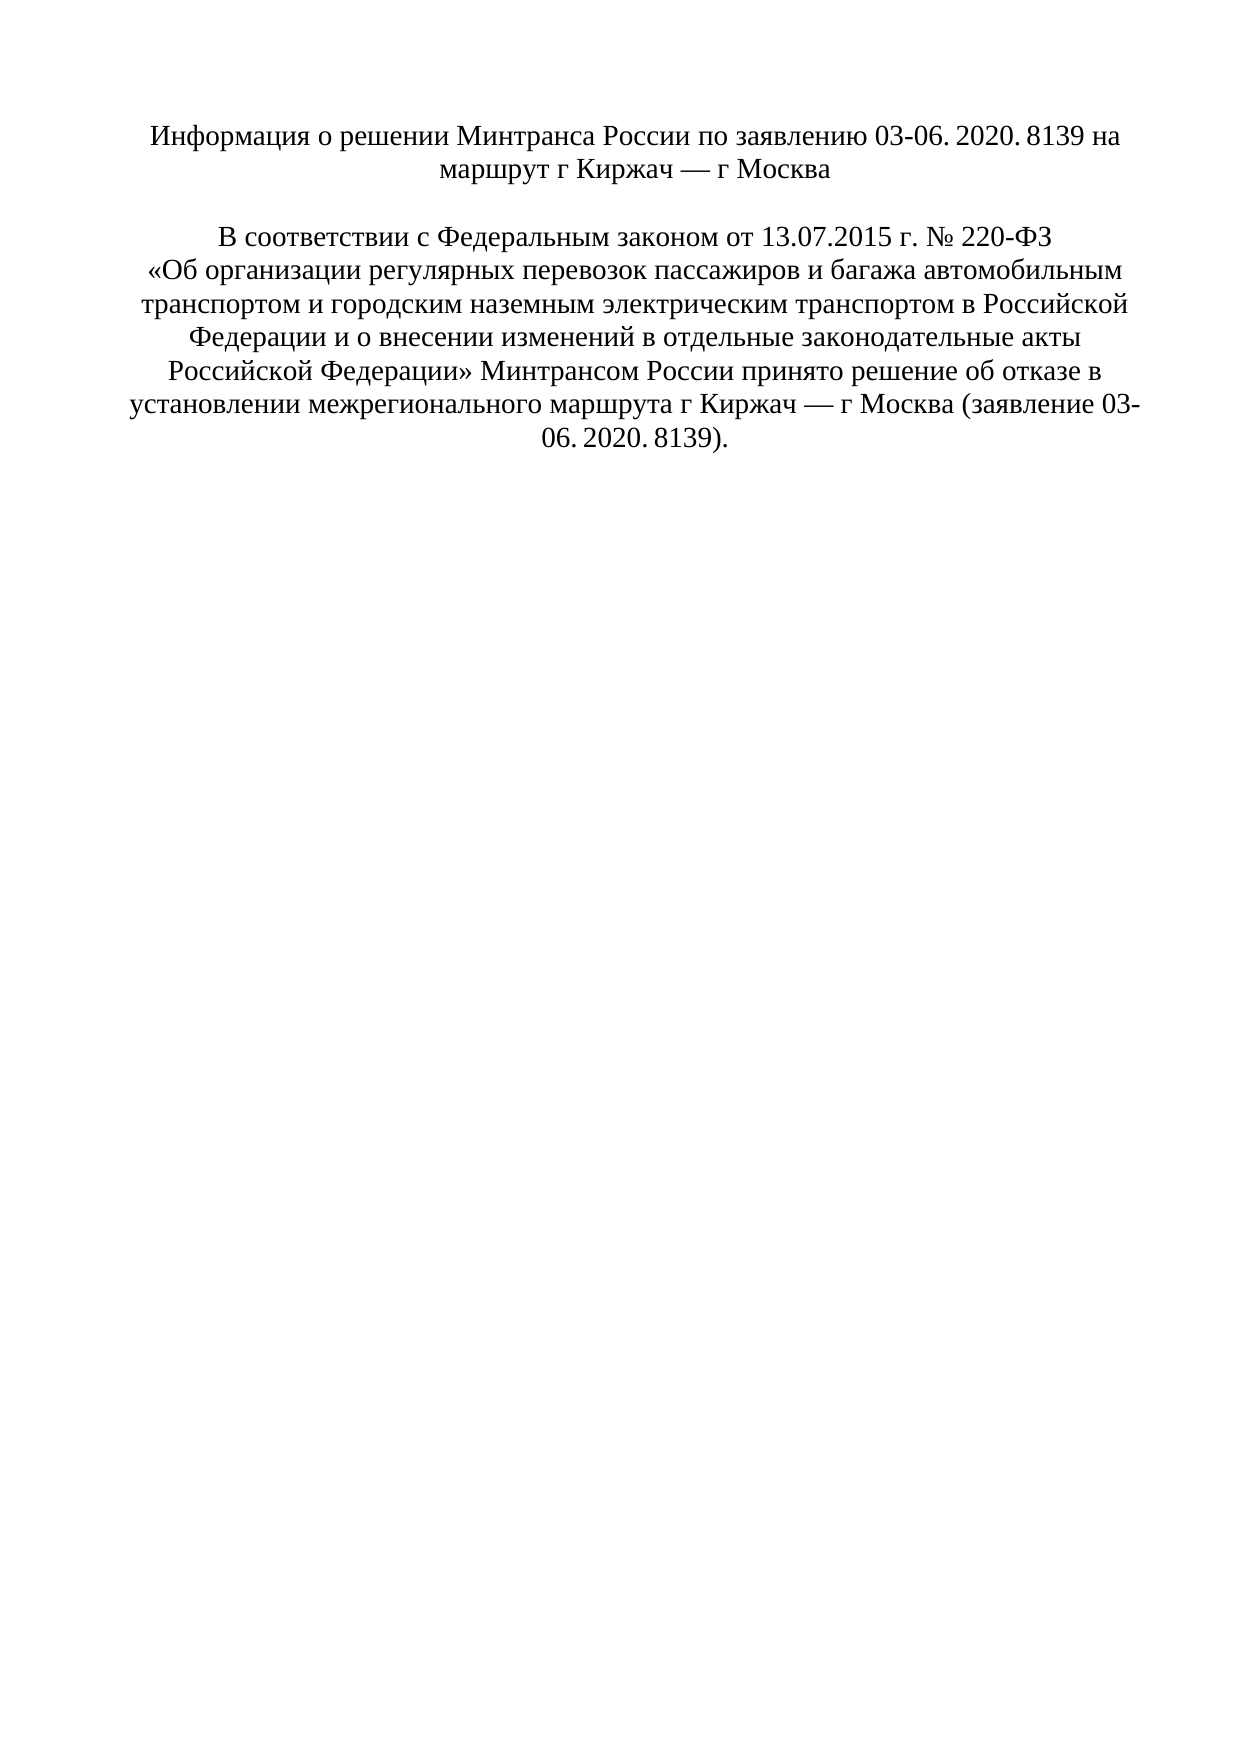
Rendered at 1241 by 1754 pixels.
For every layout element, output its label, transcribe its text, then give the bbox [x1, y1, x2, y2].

text В соответствии с Федеральным законом от 13.07.2015 г. № 220-ФЗ «Об организации регулярных перевозок пассажиров и багажа автомобильным транспортом и городским наземным электрическим транспортом в Российской Федерации и о внесении изменений в отдельные законодательные акты Российской Федерации» Минтрансом России принято решение об отказе в установлении межрегионального маршрута г Киржач — г Москва (заявление 03-06. 2020. 8139). [118, 219, 1152, 453]
text Информация о решении Минтранса России по заявлению 03-06. 2020. 8139 на маршрут г Киржач — г Москва [118, 118, 1152, 185]
